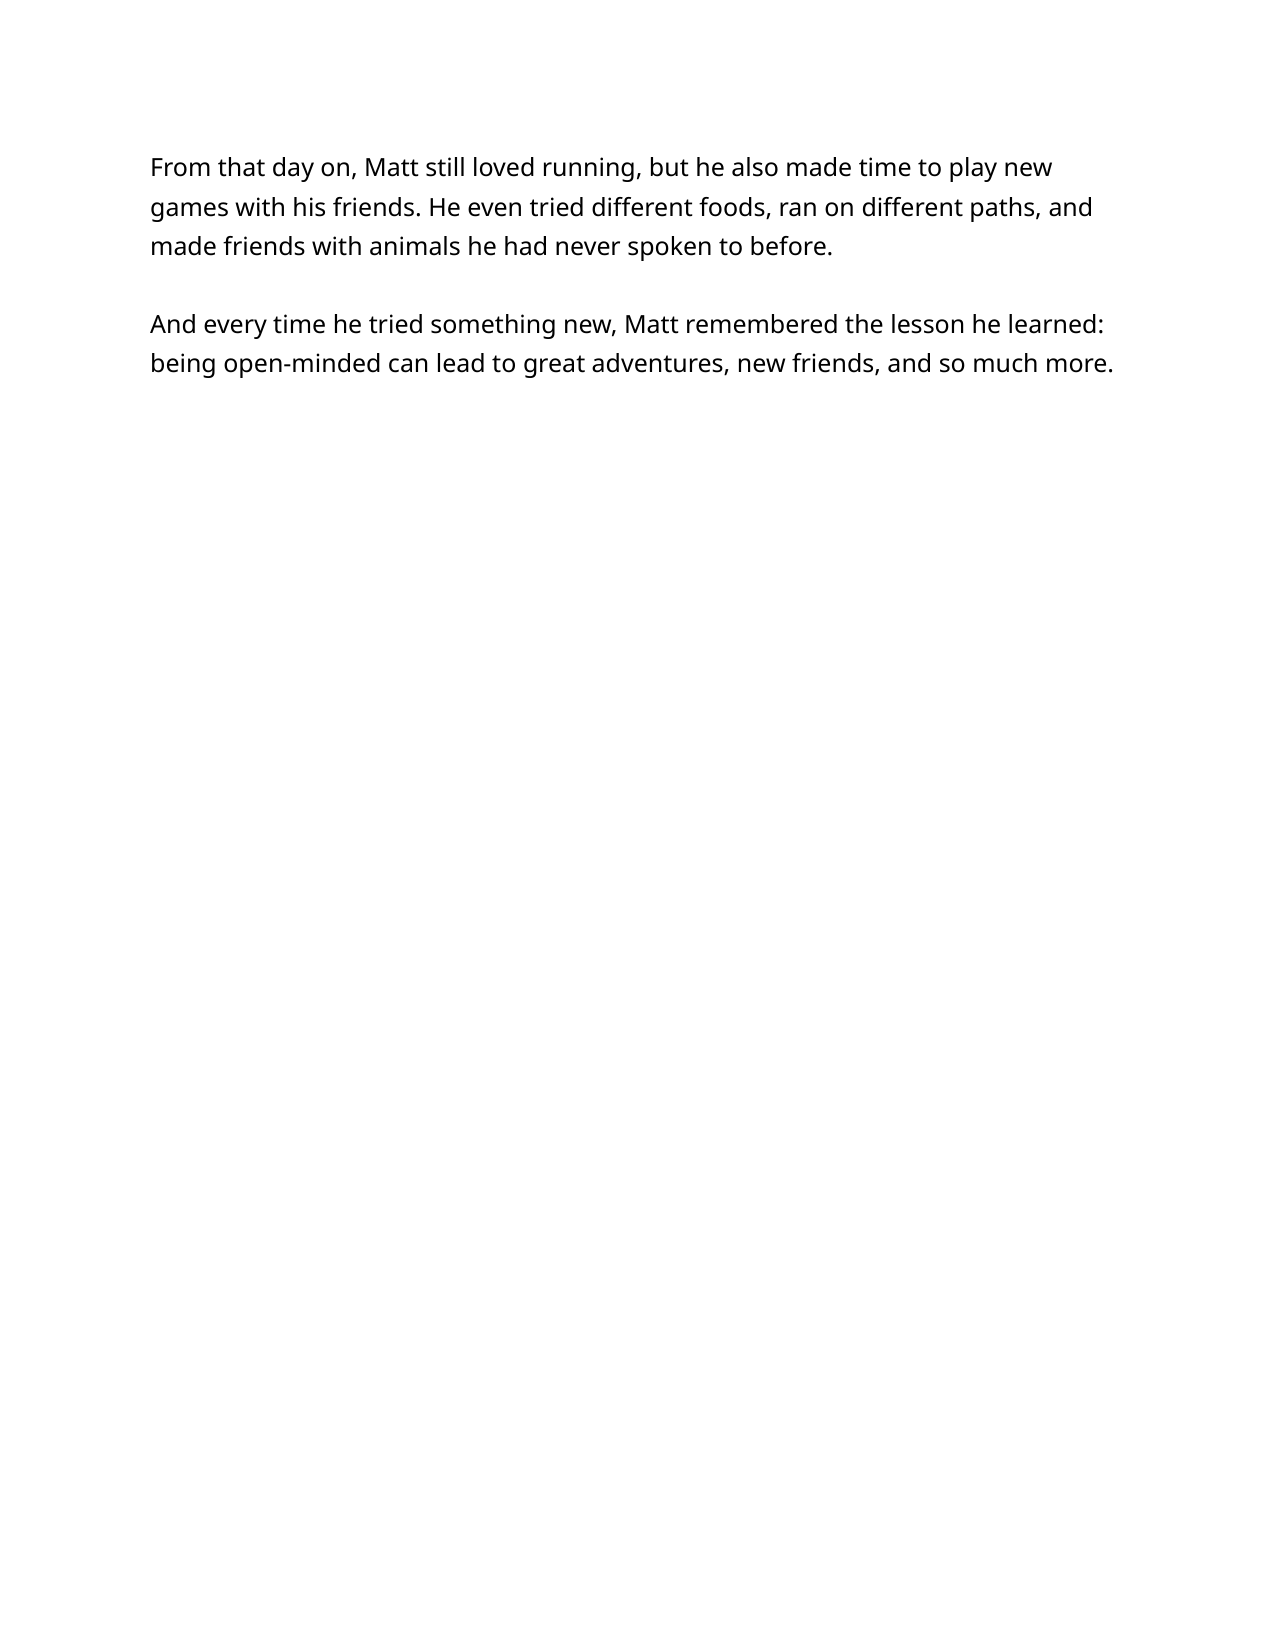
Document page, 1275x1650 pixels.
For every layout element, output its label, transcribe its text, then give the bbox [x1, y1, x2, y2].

text And every time he tried something new, Matt remembered the lesson he learned: being open-minded can lead to great adventures, new friends, and so much more. [150, 307, 1125, 380]
text From that day on, Matt still loved running, but he also made time to play new games with his friends. He even tried different foods, ran on different paths, and made friends with animals he had never spoken to before. [150, 150, 1125, 262]
